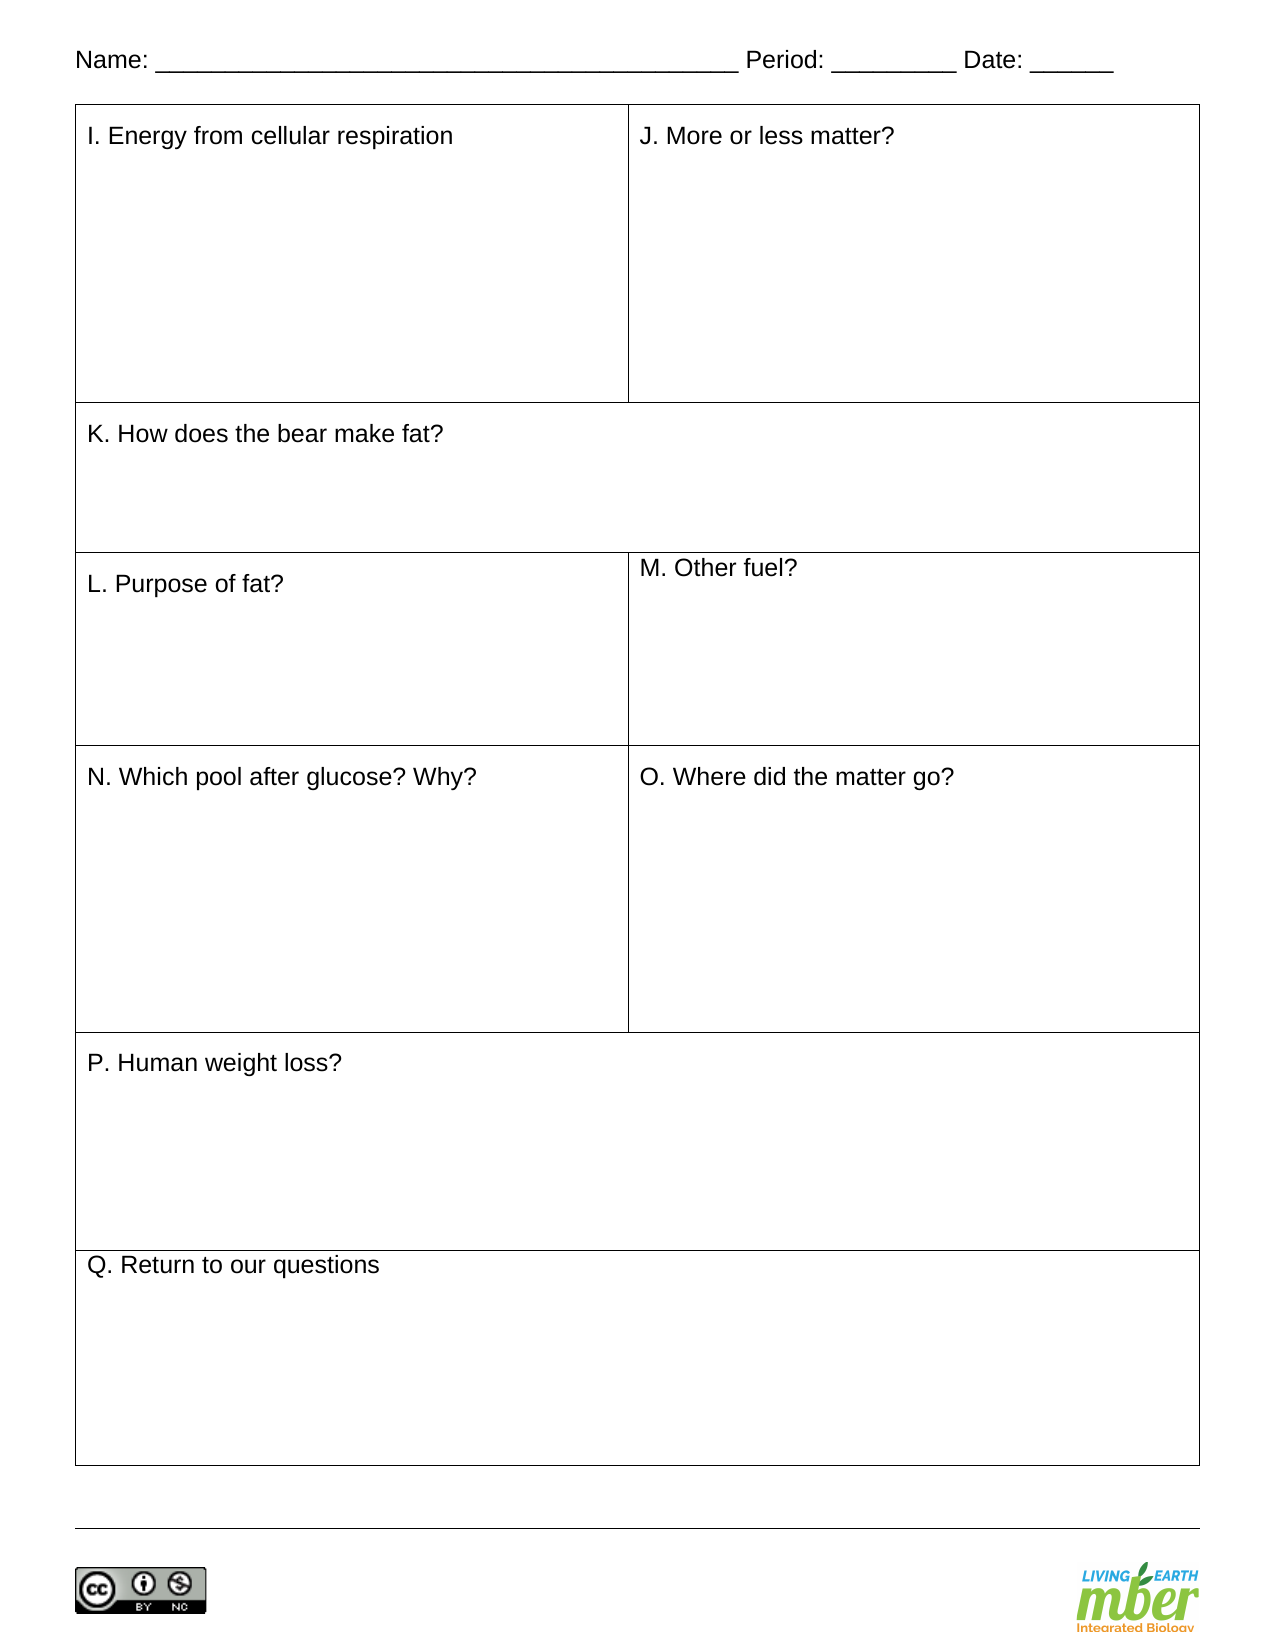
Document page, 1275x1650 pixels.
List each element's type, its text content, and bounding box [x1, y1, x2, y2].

table_cell K. How does the bear make fat? [76, 403, 1199, 552]
table_header I. Energy from cellular respiration [76, 105, 628, 402]
table_cell Q. Return to our questions [76, 1251, 1199, 1465]
picture [1076, 1562, 1199, 1631]
table_cell P. Human weight loss? [76, 1033, 1199, 1249]
table_cell M. Other fuel? [629, 553, 1199, 745]
picture [75, 1567, 207, 1614]
table_cell L. Purpose of fat? [76, 553, 628, 745]
table_header J. More or less matter? [629, 105, 1199, 402]
table_cell N. Which pool after glucose? Why? [76, 746, 628, 1032]
table_cell O. Where did the matter go? [629, 746, 1199, 1032]
